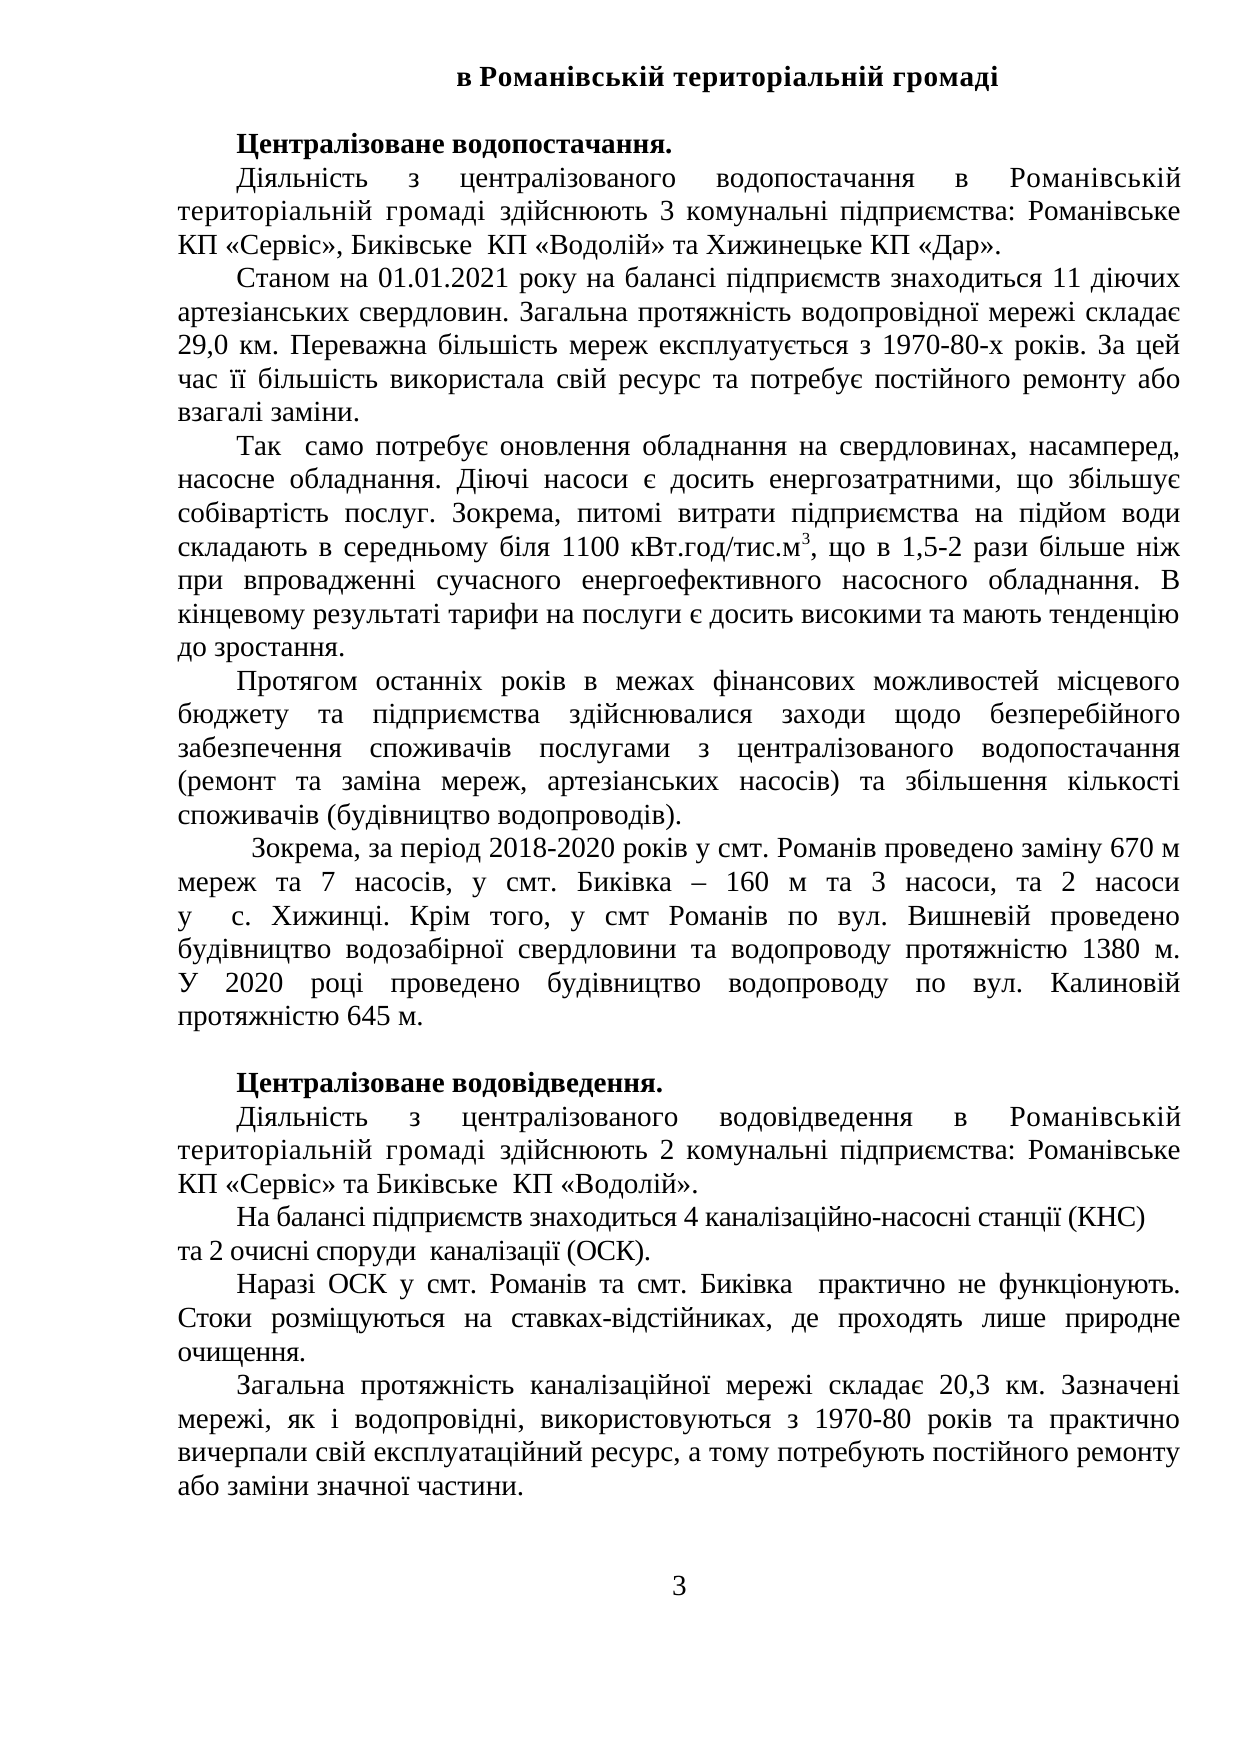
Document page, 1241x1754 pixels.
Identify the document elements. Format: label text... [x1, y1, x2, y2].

text На балансі підприємств знаходиться 4 каналізаційно-насосні станції (КНС) [177, 1199, 1181, 1233]
text та 2 очисні споруди каналізації (ОСК). [177, 1233, 1181, 1267]
text Централізоване водопостачання. [177, 126, 1181, 160]
text Протягом останніх років в межах фінансових можливостей місцевого бюджету та підприємства здійснювалися заходи щодо безперебійного забезпечення споживачів послугами з централізованого водопостачання (ремонт та заміна мереж, артезіанських насосів) та збільшення кількості споживачів (будівництво водопроводів). [177, 663, 1181, 831]
text Станом на 01.01.2021 року на балансі підприємств знаходиться 11 діючих артезіанських свердловин. Загальна протяжність водопровідної мережі складає 29,0 км. Переважна більшість мереж експлуатується з 1970-80-х років. За цей час її більшість використала свій ресурс та потребує постійного ремонту або взагалі заміни. [177, 260, 1181, 428]
text Наразі ОСК у смт. Романів та смт. Биківка практично не функціонують. Стоки розміщуються на ставках-відстійниках, де проходять лише природне очищення. [177, 1267, 1181, 1367]
text Діяльність з централізованого водовідведення в Романівській територіальній громаді здійснюють 2 комунальні підприємства: Романівське КП «Сервіс» та Биківське КП «Водолій». [177, 1099, 1181, 1199]
text Загальна протяжність каналізаційної мережі складає 20,3 км. Зазначені мережі, як і водопровідні, використовуються з 1970-80 років та практично вичерпали свій експлуатаційний ресурс, а тому потребують постійного ремонту або заміни значної частини. [177, 1367, 1181, 1501]
text в Романівській територіальній громаді [215, 59, 1181, 93]
text Діяльність з централізованого водопостачання в Романівській територіальній громаді здійснюють 3 комунальні підприємства: Романівське КП «Сервіс», Биківське КП «Водолій» та Хижинецьке КП «Дар». [177, 160, 1181, 260]
text 3 [177, 1568, 1181, 1602]
text Централізоване водовідведення. [177, 1065, 1181, 1099]
text Зокрема, за період 2018-2020 років у смт. Романів проведено заміну 670 м мереж та 7 насосів, у смт. Биківка – 160 м та 3 насоси, та 2 насоси у с. Хижинці. Крім того, у смт Романів по вул. Вишневій проведено будівництво водозабірної свердловини та водопроводу протяжністю 1380 м. У 2020 році проведено будівництво водопроводу по вул. Калиновій протяжністю 645 м. [177, 831, 1181, 1032]
text Так само потребує оновлення обладнання на свердловинах, насамперед, насосне обладнання. Діючі насоси є досить енергозатратними, що збільшує собівартість послуг. Зокрема, питомі витрати підприємства на підйом води складають в середньому біля 1100 кВт.год/тис.м3, що в 1,5-2 рази більше ніж при впровадженні сучасного енергоефективного насосного обладнання. В кінцевому результаті тарифи на послуги є досить високими та мають тенденцію до зростання. [177, 428, 1181, 663]
